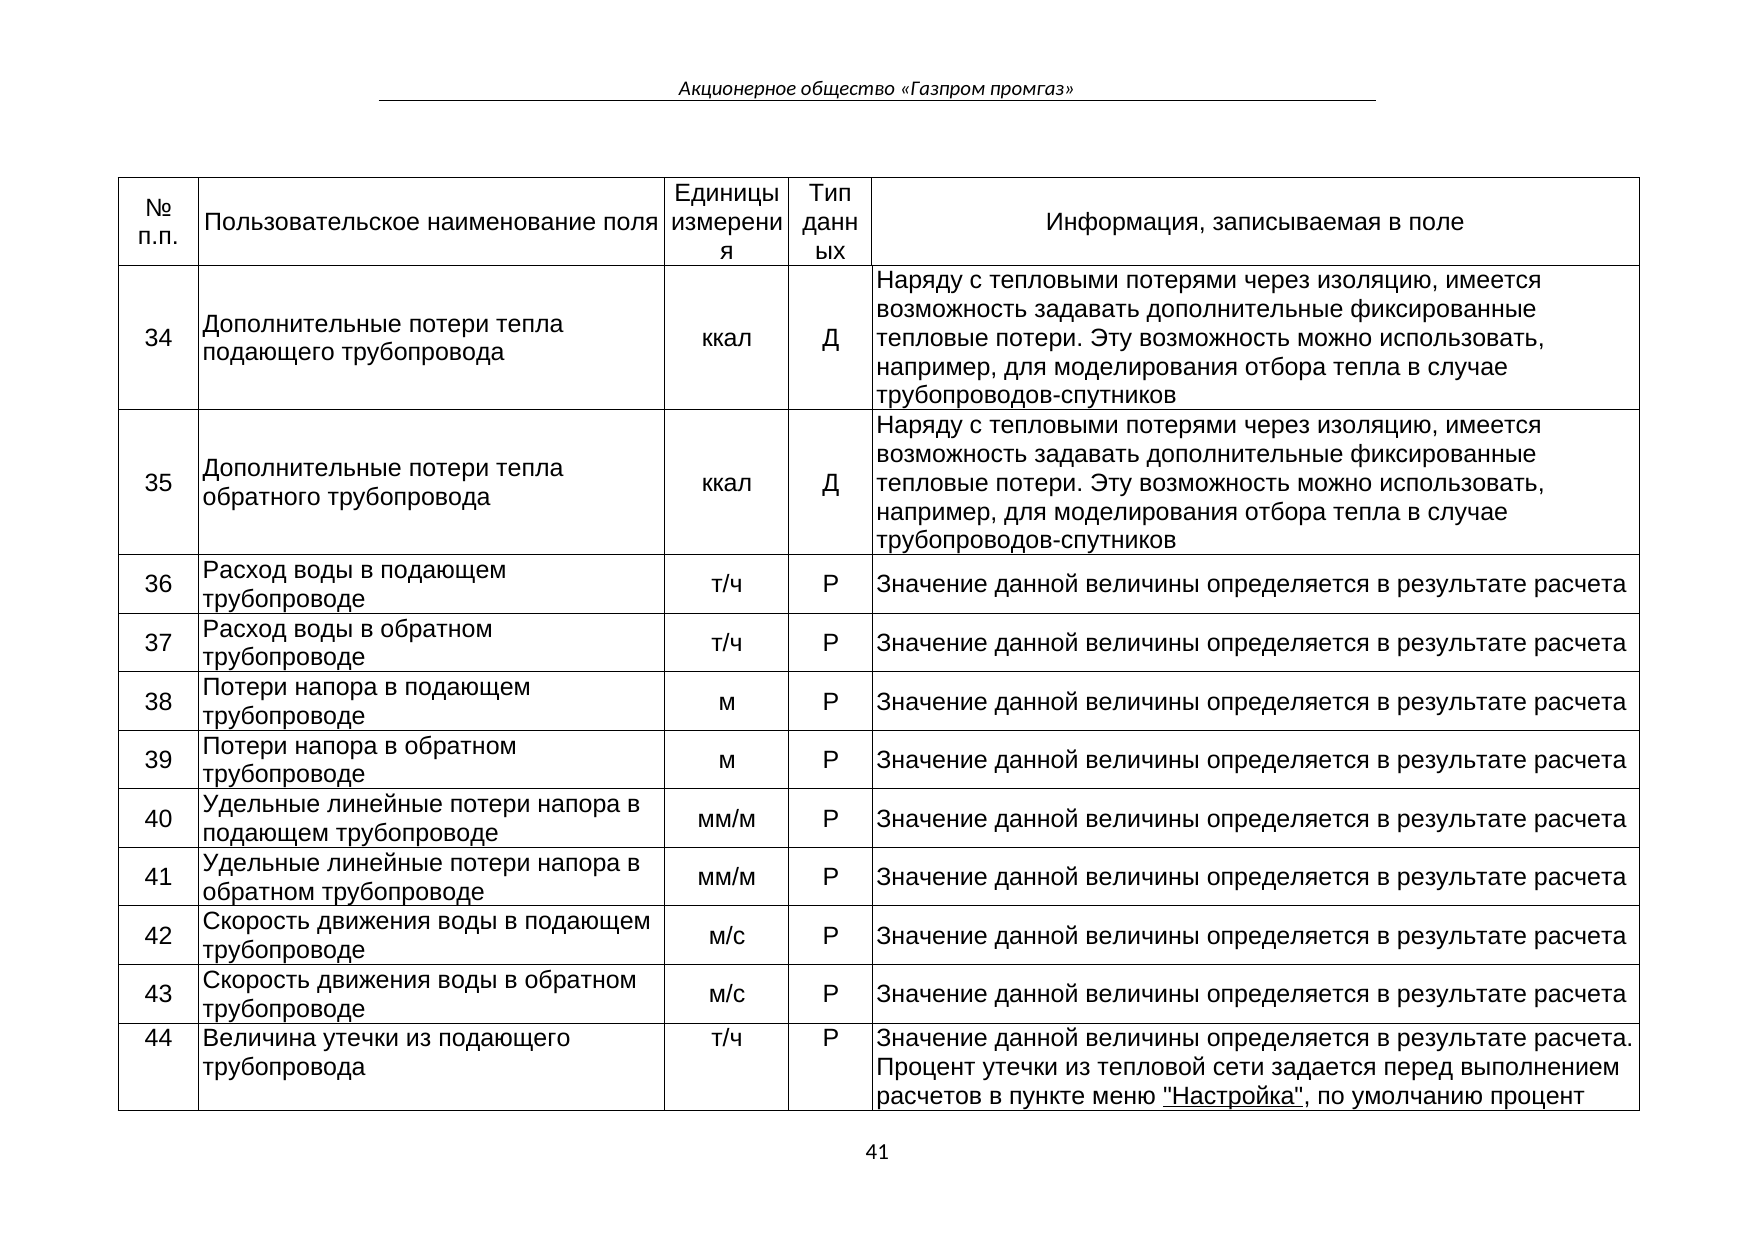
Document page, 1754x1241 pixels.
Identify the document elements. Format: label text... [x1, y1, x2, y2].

table_cell мм/м [665, 789, 788, 847]
table_cell т/ч [665, 555, 788, 613]
table_header № п.п. [119, 178, 198, 264]
table_cell 43 [119, 965, 198, 1022]
table_cell Р [789, 731, 872, 788]
table_cell 39 [119, 731, 198, 788]
table_cell 41 [119, 848, 198, 905]
table_cell Р [789, 848, 872, 905]
table_cell Р [789, 1024, 872, 1110]
table_cell Д [789, 410, 872, 554]
table_cell Р [789, 789, 872, 847]
table_cell м/с [665, 906, 788, 964]
table_cell Значение данной величины определяется в результате расчета [873, 614, 1639, 671]
table_cell Значение данной величины определяется в результате расчета [873, 906, 1639, 964]
table_cell 44 [119, 1024, 198, 1110]
table_cell Р [789, 906, 872, 964]
table_cell Р [789, 555, 872, 613]
table_cell 40 [119, 789, 198, 847]
table_cell 35 [119, 410, 198, 554]
table_cell 34 [119, 266, 198, 409]
table_cell Значение данной величины определяется в результате расчета [873, 965, 1639, 1022]
table_cell Значение данной величины определяется в результате расчета [873, 672, 1639, 730]
table_cell ккал [665, 410, 788, 554]
table_cell т/ч [665, 1024, 788, 1110]
table_cell Значение данной величины определяется в результате расчета [873, 555, 1639, 613]
table_cell Дополнительные потери тепла подающего трубопровода [199, 266, 664, 409]
table_cell Скорость движения воды в подающем трубопроводе [199, 906, 664, 964]
table_header Информация, записываемая в поле [872, 178, 1639, 264]
table_cell Расход воды в подающем трубопроводе [199, 555, 664, 613]
table_cell 36 [119, 555, 198, 613]
table_cell 38 [119, 672, 198, 730]
table_header Единицы измерения [665, 178, 788, 264]
table_cell Р [789, 672, 872, 730]
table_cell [199, 1024, 664, 1110]
table_cell Значение данной величины определяется в результате расчета [873, 848, 1639, 905]
table_cell 37 [119, 614, 198, 671]
table_cell Р [789, 965, 872, 1022]
table_cell Расход воды в обратном трубопроводе [199, 614, 664, 671]
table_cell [873, 1024, 1639, 1110]
table_cell м [665, 731, 788, 788]
table_cell Наряду с тепловыми потерями через изоляцию, имеется возможность задавать дополнительные фиксированные тепловые потери. Эту возможность можно использовать, например, для моделирования отбора тепла в случае трубопроводов-спутников [873, 266, 1639, 409]
table_cell м [665, 672, 788, 730]
table_cell Значение данной величины определяется в результате расчета [873, 789, 1639, 847]
table_cell Удельные линейные потери напора в обратном трубопроводе [199, 848, 664, 905]
table_cell Р [789, 614, 872, 671]
table_cell Значение данной величины определяется в результате расчета [873, 731, 1639, 788]
table_cell Удельные линейные потери напора в подающем трубопроводе [199, 789, 664, 847]
table_cell Д [789, 266, 872, 409]
table_cell м/с [665, 965, 788, 1022]
table_cell Наряду с тепловыми потерями через изоляцию, имеется возможность задавать дополнительные фиксированные тепловые потери. Эту возможность можно использовать, например, для моделирования отбора тепла в случае трубопроводов-спутников [873, 410, 1639, 554]
table_header Пользовательское наименование поля [199, 178, 664, 264]
table_cell мм/м [665, 848, 788, 905]
table_cell 42 [119, 906, 198, 964]
table_cell Скорость движения воды в обратном трубопроводе [199, 965, 664, 1022]
table_cell т/ч [665, 614, 788, 671]
table_cell Потери напора в подающем трубопроводе [199, 672, 664, 730]
table_cell Потери напора в обратном трубопроводе [199, 731, 664, 788]
table_header Тип данных [789, 178, 871, 264]
table_cell ккал [665, 266, 788, 409]
table_cell Дополнительные потери тепла обратного трубопровода [199, 410, 664, 554]
